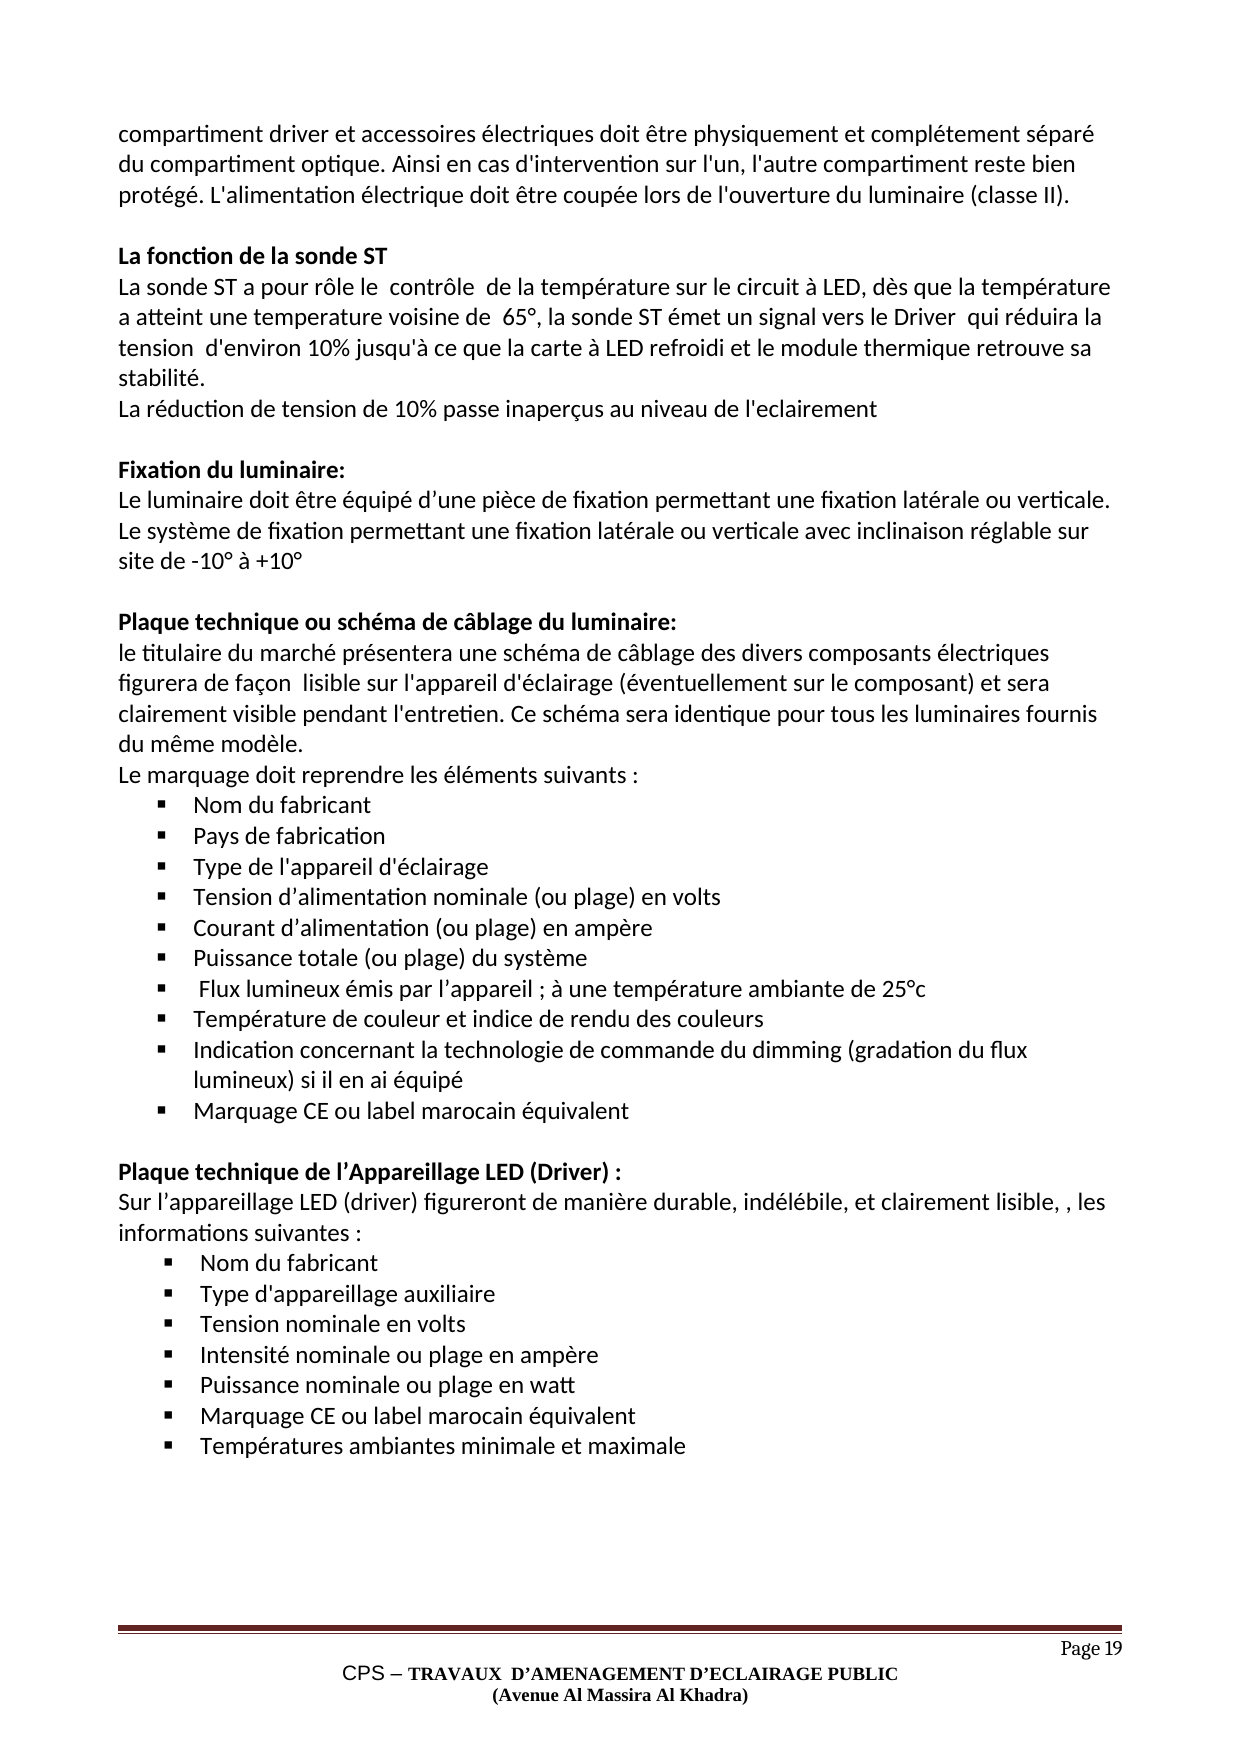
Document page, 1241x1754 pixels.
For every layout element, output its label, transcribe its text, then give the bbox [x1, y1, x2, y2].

list Tension nominale en volts [162, 1308, 1122, 1339]
list Intensité nominale ou plage en ampère [162, 1339, 1122, 1369]
list Type d'appareillage auxiliaire [162, 1278, 1122, 1308]
text La fonction de la sonde ST [118, 240, 1122, 271]
list Type de l'appareil d'éclairage [156, 851, 1122, 881]
text La réduction de tension de 10% passe inaperçus au niveau de l'eclairement [118, 393, 1122, 423]
list Courant d’alimentation (ou plage) en ampère [156, 912, 1122, 942]
text La sonde ST a pour rôle le contrôle de la température sur le circuit à LED, dès que la température a atteint une temperature voisine de 65°, la sonde ST émet un signal vers le Driver qui réduira la tension d'environ 10% jusqu'à ce que la carte à LED refroidi et le module thermique retrouve sa stabilité. [118, 271, 1122, 393]
list Indication concernant la technologie de commande du dimming (gradation du flux lumineux) si il en ai équipé [156, 1034, 1122, 1095]
list Marquage CE ou label marocain équivalent [162, 1400, 1122, 1431]
list Température de couleur et indice de rendu des couleurs [156, 1003, 1122, 1034]
list Marquage CE ou label marocain équivalent [156, 1095, 1122, 1125]
list Flux lumineux émis par l’appareil ; à une température ambiante de 25°c [156, 973, 1122, 1003]
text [118, 118, 1122, 210]
list Tension d’alimentation nominale (ou plage) en volts [156, 881, 1122, 912]
text Plaque technique de l’Appareillage LED (Driver) : [118, 1156, 1122, 1186]
text Sur l’appareillage LED (driver) figureront de manière durable, indélébile, et clairement lisible, , les informations suivantes : [118, 1186, 1122, 1247]
list Nom du fabricant [156, 789, 1122, 820]
list Températures ambiantes minimale et maximale [162, 1431, 1122, 1461]
text Le luminaire doit être équipé d’une pièce de fixation permettant une fixation latérale ou verticale. Le système de fixation permettant une fixation latérale ou verticale avec inclinaison réglable sur site de -10° à +10° [118, 484, 1122, 576]
text le titulaire du marché présentera une schéma de câblage des divers composants électriques figurera de façon lisible sur l'appareil d'éclairage (éventuellement sur le composant) et sera clairement visible pendant l'entretien. Ce schéma sera identique pour tous les luminaires fournis du même modèle. [118, 637, 1122, 759]
list Puissance nominale ou plage en watt [162, 1369, 1122, 1400]
text Fixation du luminaire: [118, 454, 1122, 484]
list Pays de fabrication [156, 820, 1122, 851]
text Plaque technique ou schéma de câblage du luminaire: [118, 606, 1122, 637]
list Puissance totale (ou plage) du système [156, 942, 1122, 973]
list Nom du fabricant [162, 1247, 1122, 1278]
text Le marquage doit reprendre les éléments suivants : [118, 759, 1122, 789]
